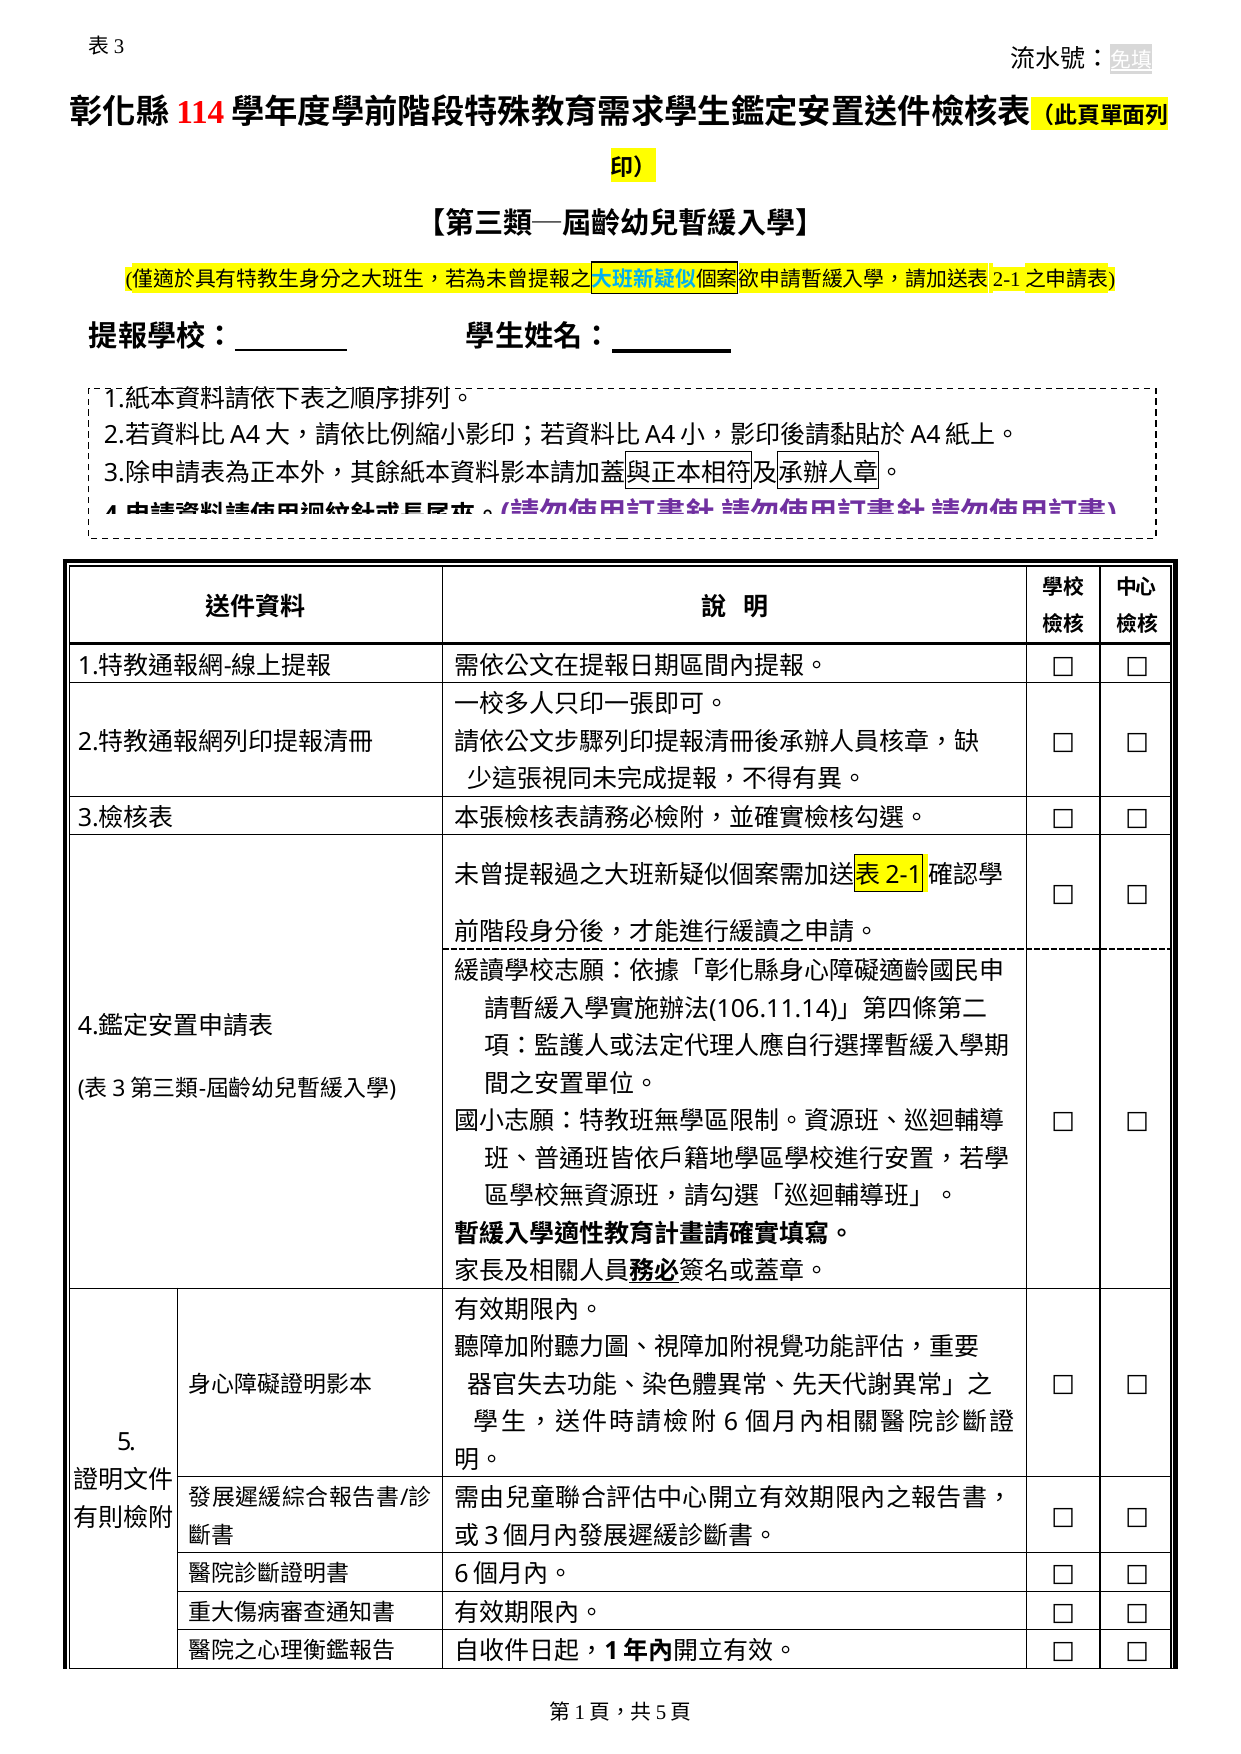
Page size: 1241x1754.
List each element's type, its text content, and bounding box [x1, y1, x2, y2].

table_cell □ [1027, 797, 1099, 834]
table_cell □ [1027, 948, 1099, 1287]
table_cell 有效期限內。 [443, 1592, 1026, 1629]
table_header 說 明 [443, 567, 1026, 642]
table_cell 有效期限內。 聽障加附聽力圖、視障加附視覺功能評估，重要 器官失去功能、染色體異常、先天代謝異常」之 學生，送件時請檢附6個月內相關醫院診斷證明。 [443, 1289, 1026, 1476]
table_cell 2.特教通報網列印提報清冊 [70, 683, 442, 796]
table_cell □ [1101, 835, 1170, 948]
text 彰化縣114學年度學前階段特殊教育需求學生鑑定安置送件檢核表（此頁單面列印） [56, 71, 1181, 184]
table_cell □ [1101, 1592, 1170, 1629]
text 【第三類─屆齡幼兒暫緩入學】 [89, 184, 1152, 259]
table_cell □ [1101, 1553, 1170, 1591]
table_cell 1.特教通報網-線上提報 [70, 645, 442, 682]
table_cell 需由兒童聯合評估中心開立有效期限內之報告書，或3個月內發展遲緩診斷書。 [443, 1477, 1026, 1552]
table_cell □ [1101, 1289, 1170, 1476]
table_header 送件資料 [70, 567, 442, 642]
table_cell 本張檢核表請務必檢附，並確實檢核勾選。 [443, 797, 1026, 834]
table_cell □ [1101, 645, 1170, 682]
table_cell □ [1027, 835, 1099, 948]
table_cell 發展遲緩綜合報告書/診斷書 [178, 1477, 442, 1552]
table_cell 醫院診斷證明書 [178, 1553, 442, 1591]
text 提報學校： 學生姓名： [89, 296, 1152, 371]
table_cell □ [1101, 797, 1170, 834]
table_cell 3.檢核表 [70, 797, 442, 834]
table_cell □ [1027, 645, 1099, 682]
table_cell □ [1101, 683, 1170, 796]
table_cell □ [1027, 1592, 1099, 1629]
table_cell 自收件日起，1年內開立有效。 [443, 1630, 1026, 1668]
table_cell □ [1027, 1289, 1099, 1476]
table_cell □ [1027, 1553, 1099, 1591]
table_cell □ [1101, 1630, 1170, 1668]
table_cell 5. 證明文件有則檢附 [70, 1289, 177, 1668]
table_cell 6個月內。 [443, 1553, 1026, 1591]
table_header 學校檢核 [1027, 567, 1099, 642]
table_header 中心檢核 [1101, 567, 1170, 642]
text (僅適於具有特教生身分之大班生，若為未曾提報之大班新疑似個案欲申請暫緩入學，請加送表2-1之申請表) [89, 259, 1152, 296]
table_cell □ [1027, 683, 1099, 796]
table_cell 需依公文在提報日期區間內提報。 [443, 645, 1026, 682]
table_cell □ [1101, 1477, 1170, 1552]
table_cell 一校多人只印一張即可。 請依公文步驟列印提報清冊後承辦人員核章，缺 少這張視同未完成提報，不得有異。 [443, 683, 1026, 796]
table_cell □ [1027, 1477, 1099, 1552]
table_cell 未曾提報過之大班新疑似個案需加送表2-1確認學前階段身分後，才能進行緩讀之申請。 [443, 835, 1026, 948]
table_cell 重大傷病審查通知書 [178, 1592, 442, 1629]
table_cell 緩讀學校志願：依據「彰化縣身心障礙適齡國民申請暫緩入學實施辦法(106.11.14)」第四條第二項：監護人或法定代理人應自行選擇暫緩入學期間之安置單位。 國小志願：特教班無學區限制。資源班、巡迴輔導班、普通班皆依戶籍地學區學校進行安置，若學區學校無資源班，請勾選「巡迴輔導班」。 暫緩入學適性教育計畫請確實填寫。 家長及相關人員務必簽名或蓋章。 [443, 948, 1026, 1287]
table_cell 身心障礙證明影本 [178, 1289, 442, 1476]
table_cell 醫院之心理衡鑑報告 [178, 1630, 442, 1668]
table_cell □ [1101, 948, 1170, 1287]
table_cell 4.鑑定安置申請表 (表3第三類-屆齡幼兒暫緩入學) [70, 835, 442, 1287]
table_cell □ [1027, 1630, 1099, 1668]
